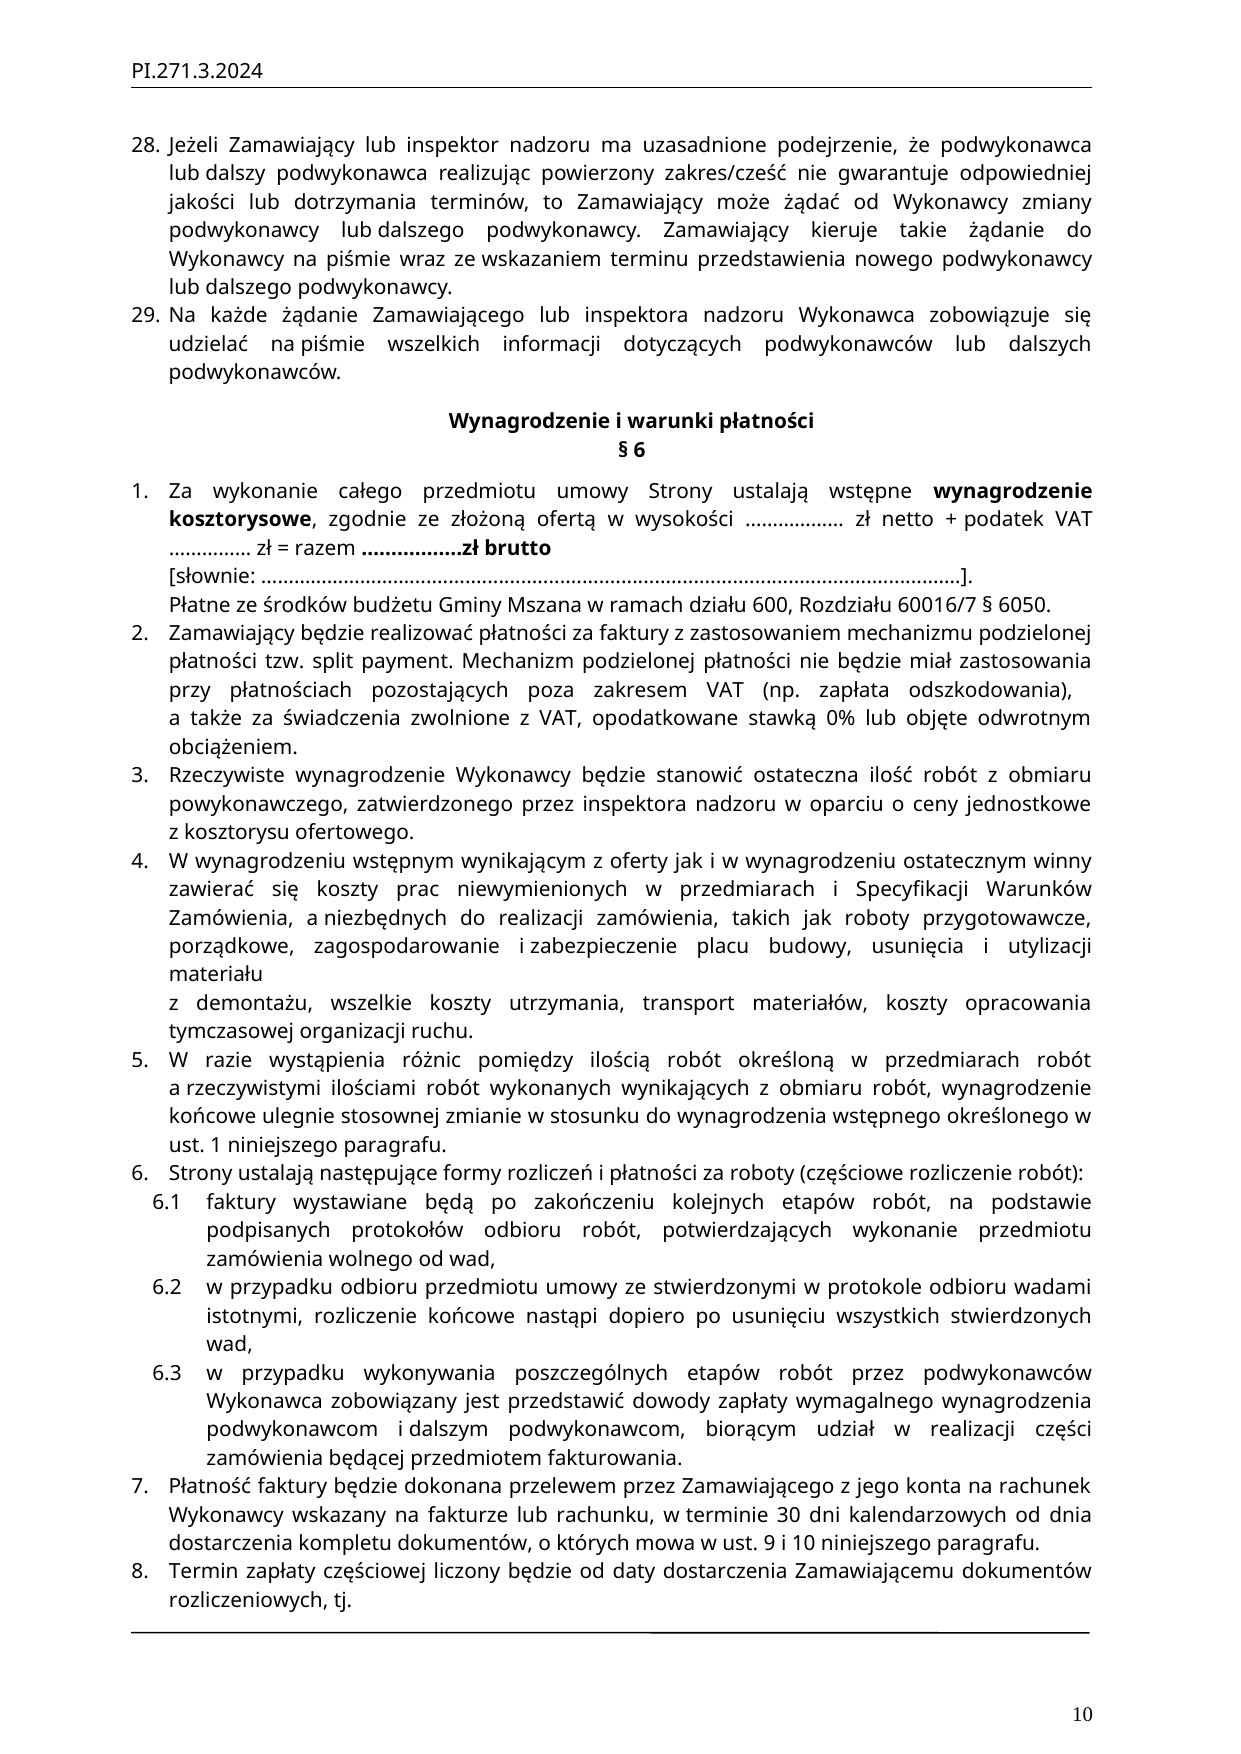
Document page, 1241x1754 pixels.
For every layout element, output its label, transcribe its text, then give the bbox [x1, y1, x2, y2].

list Termin zapłaty częściowej liczony będzie od daty dostarczenia Zamawiającemu dokumentów rozliczeniowych, tj. [131, 1557, 1092, 1613]
list Strony ustalają następujące formy rozliczeń i płatności za roboty (częściowe rozliczenie robót): [131, 1158, 1092, 1187]
list Jeżeli Zamawiający lub inspektor nadzoru ma uzasadnione podejrzenie, że podwykonawca lub dalszy podwykonawca realizując powierzony zakres/cześć nie gwarantuje odpowiedniej jakości lub dotrzymania terminów, to Zamawiający może żądać od Wykonawcy zmiany podwykonawcy lub dalszego podwykonawcy. Zamawiający kieruje takie żądanie do Wykonawcy na piśmie wraz ze wskazaniem terminu przedstawienia nowego podwykonawcy lub dalszego podwykonawcy. [131, 130, 1092, 301]
list faktury wystawiane będą po zakończeniu kolejnych etapów robót, na podstawie podpisanych protokołów odbioru robót, potwierdzających wykonanie przedmiotu zamówienia wolnego od wad, [152, 1187, 1092, 1272]
list W razie wystąpienia różnic pomiędzy ilością robót określoną w przedmiarach robót a rzeczywistymi ilościami robót wykonanych wynikających z obmiaru robót, wynagrodzenie końcowe ulegnie stosownej zmianie w stosunku do wynagrodzenia wstępnego określonego w ust. 1 niniejszego paragrafu. [131, 1045, 1092, 1158]
subtitle § 6 [171, 435, 1092, 463]
list Za wykonanie całego przedmiotu umowy Strony ustalają wstępne wynagrodzenie kosztorysowe, zgodnie ze złożoną ofertą w wysokości ……………… zł netto + podatek VAT …………… zł = razem ……………..zł brutto [131, 476, 1092, 561]
list Płatność faktury będzie dokonana przelewem przez Zamawiającego z jego konta na rachunek Wykonawcy wskazany na fakturze lub rachunku, w terminie 30 dni kalendarzowych od dnia dostarczenia kompletu dokumentów, o których mowa w ust. 9 i 10 niniejszego paragrafu. [131, 1471, 1092, 1557]
list w przypadku wykonywania poszczególnych etapów robót przez podwykonawców Wykonawca zobowiązany jest przedstawić dowody zapłaty wymagalnego wynagrodzenia podwykonawcom i dalszym podwykonawcom, biorącym udział w realizacji części zamówienia będącej przedmiotem fakturowania. [152, 1358, 1092, 1471]
list Płatne ze środków budżetu Gminy Mszana w ramach działu 600, Rozdziału 60016/7 § 6050. [131, 590, 1092, 618]
list W wynagrodzeniu wstępnym wynikającym z oferty jak i w wynagrodzeniu ostatecznym winny zawierać się koszty prac niewymienionych w przedmiarach i Specyfikacji Warunków Zamówienia, a niezbędnych do realizacji zamówienia, takich jak roboty przygotowawcze, porządkowe, zagospodarowanie i zabezpieczenie placu budowy, usunięcia i utylizacji materiału z demontażu, wszelkie koszty utrzymania, transport materiałów, koszty opracowania tymczasowej organizacji ruchu. [131, 846, 1092, 1045]
list Na każde żądanie Zamawiającego lub inspektora nadzoru Wykonawca zobowiązuje się udzielać na piśmie wszelkich informacji dotyczących podwykonawców lub dalszych podwykonawców. [131, 301, 1092, 386]
list Rzeczywiste wynagrodzenie Wykonawcy będzie stanowić ostateczna ilość robót z obmiaru powykonawczego, zatwierdzonego przez inspektora nadzoru w oparciu o ceny jednostkowe z kosztorysu ofertowego. [131, 760, 1092, 846]
list [słownie: ………………………................................................................................................…]. [169, 561, 1092, 590]
subtitle Wynagrodzenie i warunki płatności [171, 407, 1092, 435]
list Zamawiający będzie realizować płatności za faktury z zastosowaniem mechanizmu podzielonej płatności tzw. split payment. Mechanizm podzielonej płatności nie będzie miał zastosowania przy płatnościach pozostających poza zakresem VAT (np. zapłata odszkodowania), a także za świadczenia zwolnione z VAT, opodatkowane stawką 0% lub objęte odwrotnym obciążeniem. [131, 618, 1092, 760]
list w przypadku odbioru przedmiotu umowy ze stwierdzonymi w protokole odbioru wadami istotnymi, rozliczenie końcowe nastąpi dopiero po usunięciu wszystkich stwierdzonych wad, [152, 1272, 1092, 1358]
